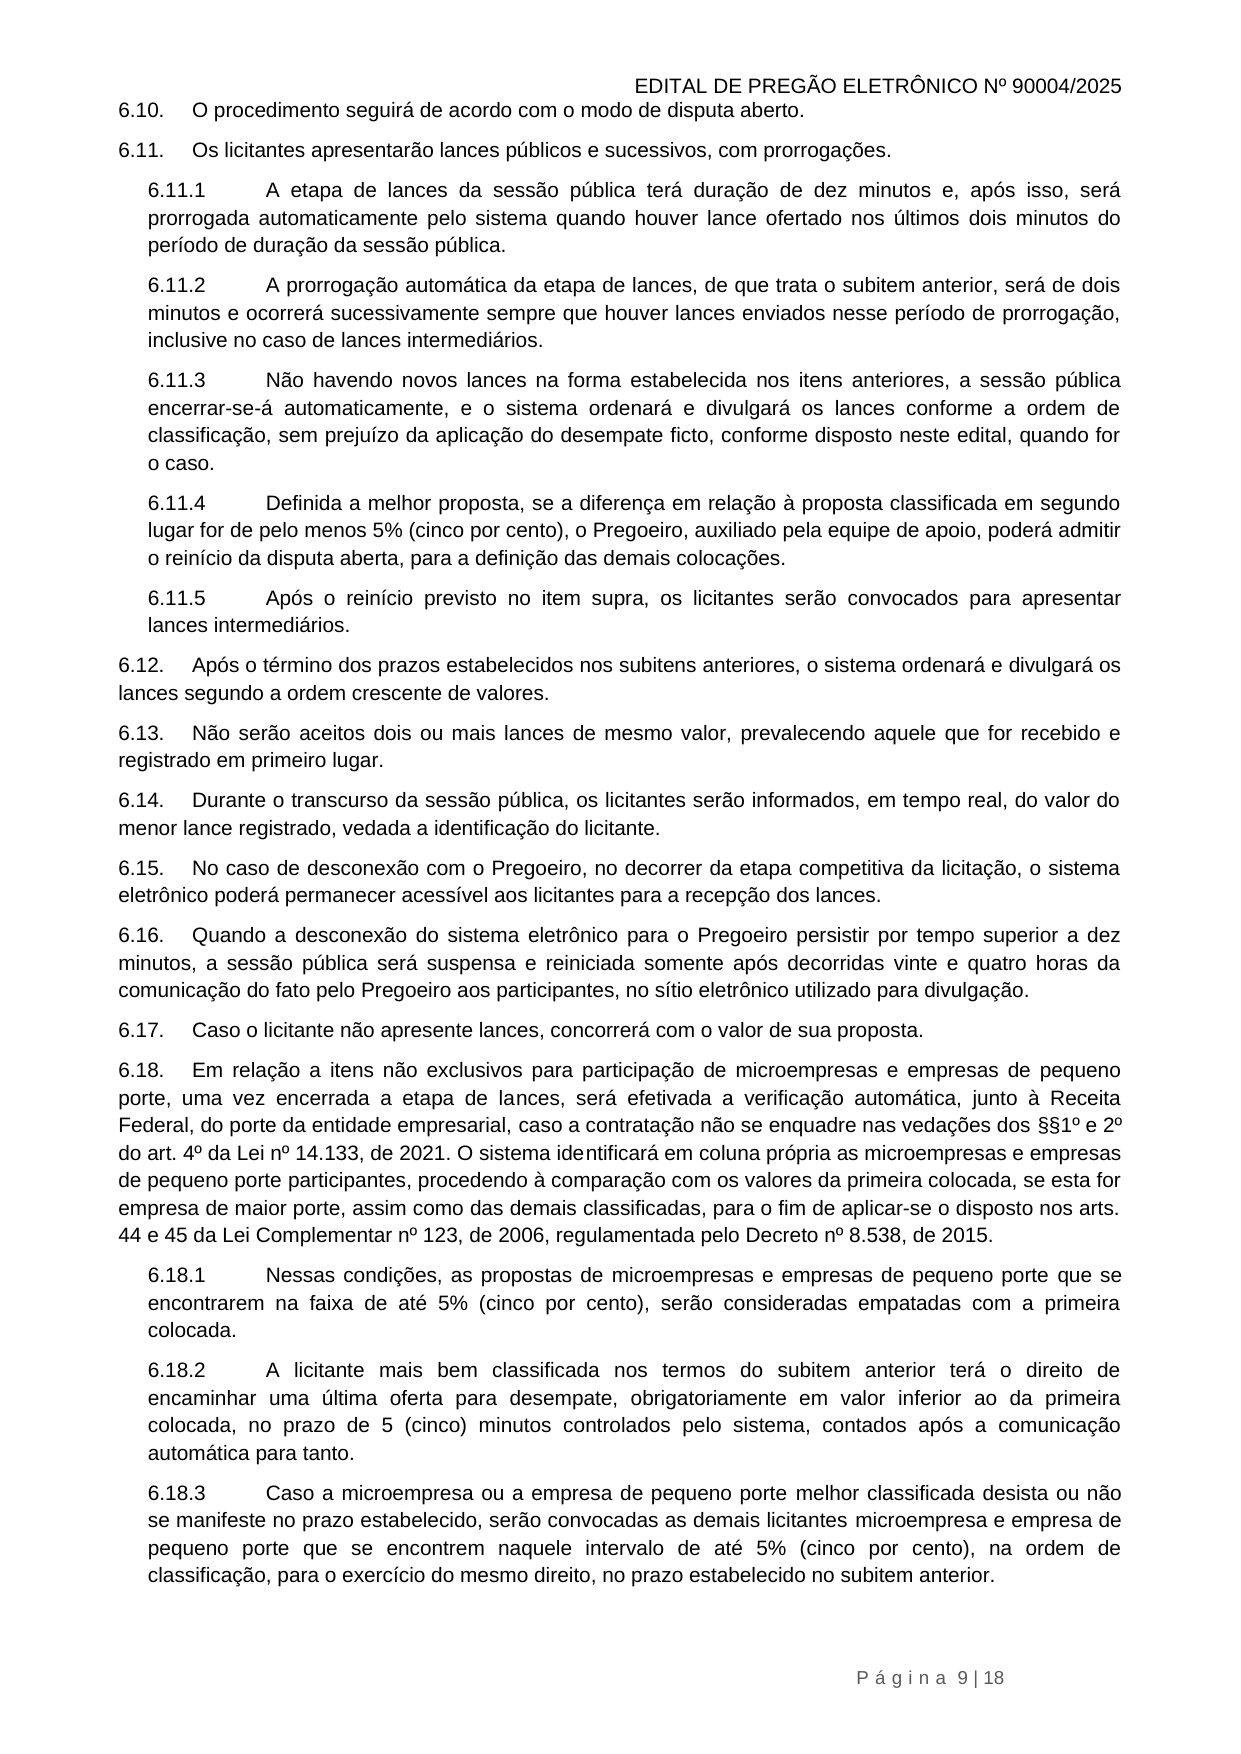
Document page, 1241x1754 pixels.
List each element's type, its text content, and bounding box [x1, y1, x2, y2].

text Após o reinício previsto no item supra, os licitantes serão convocados para apresentar lances intermediários. [148, 585, 1122, 637]
text Caso a microempresa ou a empresa de pequeno porte melhor classificada desista ou não se manifeste no prazo estabelecido, serão convocadas as demais licitantes microempresa e empresa de pequeno porte que se encontrem naquele intervalo de até 5% (cinco por cento), na ordem de classificação, para o exercício do mesmo direito, no prazo estabelecido no subitem anterior. [148, 1480, 1122, 1587]
text Definida a melhor proposta, se a diferença em relação à proposta classificada em segundo lugar for de pelo menos 5% (cinco por cento), o Pregoeiro, auxiliado pela equipe de apoio, poderá admitir o reinício da disputa aberta, para a definição das demais colocações. [148, 490, 1122, 569]
text Caso o licitante não apresente lances, concorrerá com o valor de sua proposta. [118, 1018, 1122, 1042]
text Os licitantes apresentarão lances públicos e sucessivos, com prorrogações. [118, 138, 1122, 162]
text Nessas condições, as propostas de microempresas e empresas de pequeno porte que se encontrarem na faixa de até 5% (cinco por cento), serão consideradas empatadas com a primeira colocada. [148, 1263, 1122, 1342]
text Não havendo novos lances na forma estabelecida nos itens anteriores, a sessão pública encerrar-se-á automaticamente, e o sistema ordenará e divulgará os lances conforme a ordem de classificação, sem prejuízo da aplicação do desempate ficto, conforme disposto neste edital, quando for o caso. [148, 368, 1122, 474]
text Não serão aceitos dois ou mais lances de mesmo valor, prevalecendo aquele que for recebido e registrado em primeiro lugar. [118, 720, 1122, 772]
text Após o término dos prazos estabelecidos nos subitens anteriores, o sistema ordenará e divulgará os lances segundo a ordem crescente de valores. [118, 653, 1122, 704]
text Durante o transcurso da sessão pública, os licitantes serão informados, em tempo real, do valor do menor lance registrado, vedada a identificação do licitante. [118, 788, 1122, 839]
text A etapa de lances da sessão pública terá duração de dez minutos e, após isso, será prorrogada automaticamente pelo sistema quando houver lance ofertado nos últimos dois minutos do período de duração da sessão pública. [148, 178, 1122, 257]
text A licitante mais bem classificada nos termos do subitem anterior terá o direito de encaminhar uma última oferta para desempate, obrigatoriamente em valor inferior ao da primeira colocada, no prazo de 5 (cinco) minutos controlados pelo sistema, contados após a comunicação automática para tanto. [148, 1358, 1122, 1464]
text No caso de desconexão com o Pregoeiro, no decorrer da etapa competitiva da licitação, o sistema eletrônico poderá permanecer acessível aos licitantes para a recepção dos lances. [118, 855, 1122, 907]
text Quando a desconexão do sistema eletrônico para o Pregoeiro persistir por tempo superior a dez minutos, a sessão pública será suspensa e reiniciada somente após decorridas vinte e quatro horas da comunicação do fato pelo Pregoeiro aos participantes, no sítio eletrônico utilizado para divulgação. [118, 923, 1122, 1002]
text Em relação a itens não exclusivos para participação de microempresas e empresas de pequeno porte, uma vez encerrada a etapa de lances, será efetivada a verificação automática, junto à Receita Federal, do porte da entidade empresarial, caso a contratação não se enquadre nas vedações dos §§1º e 2º do art. 4º da Lei nº 14.133, de 2021. O sistema identificará em coluna própria as microempresas e empresas de pequeno porte participantes, procedendo à comparação com os valores da primeira colocada, se esta for empresa de maior porte, assim como das demais classificadas, para o fim de aplicar-se o disposto nos arts. 44 e 45 da Lei Complementar nº 123, de 2006, regulamentada pelo Decreto nº 8.538, de 2015. [118, 1058, 1122, 1247]
text O procedimento seguirá de acordo com o modo de disputa aberto. [118, 98, 1122, 122]
text A prorrogação automática da etapa de lances, de que trata o subitem anterior, será de dois minutos e ocorrerá sucessivamente sempre que houver lances enviados nesse período de prorrogação, inclusive no caso de lances intermediários. [148, 273, 1122, 352]
